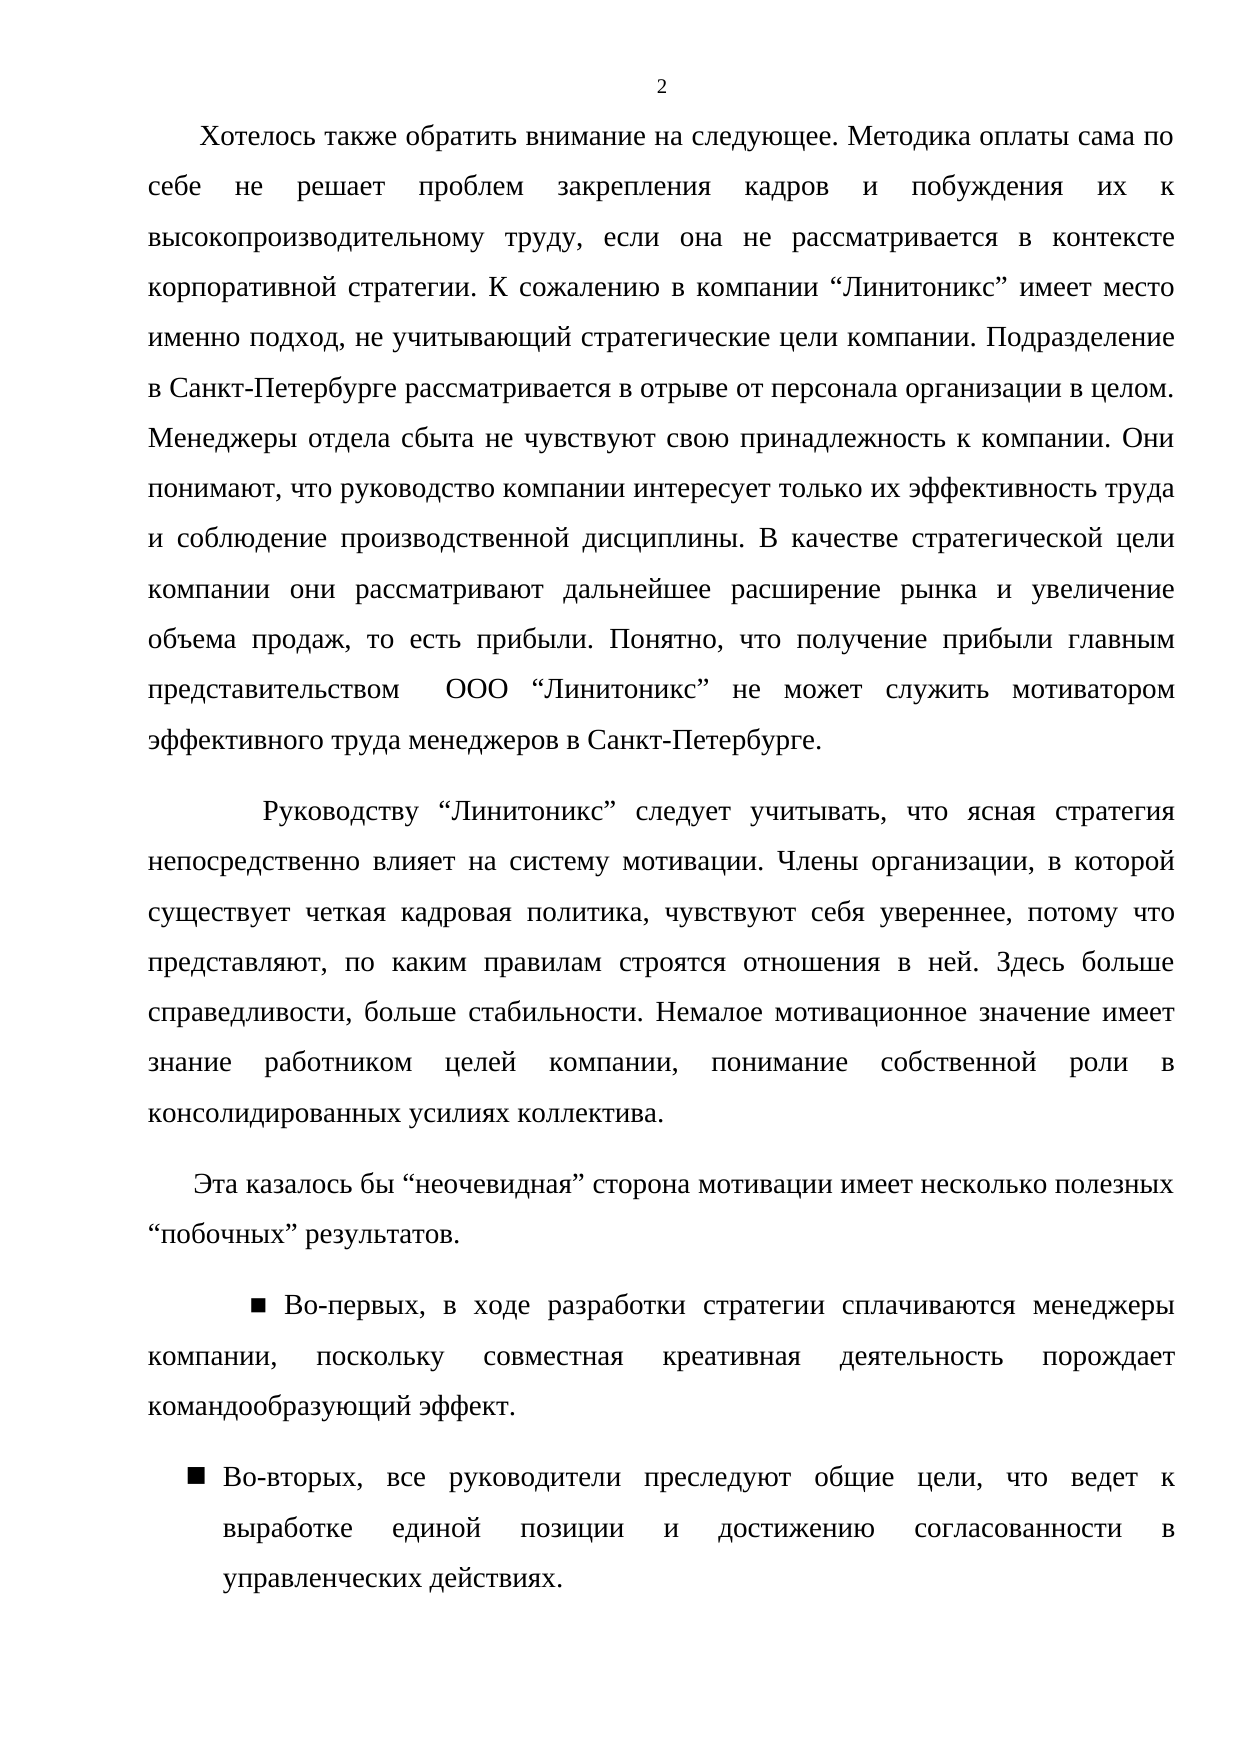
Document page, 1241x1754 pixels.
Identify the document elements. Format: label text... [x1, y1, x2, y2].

text ■ Во-первых, в ходе разработки стратегии сплачиваются менеджеры компании, поскольку совместная креативная деятельность порождает командообразующий эффект. [148, 1287, 1176, 1422]
text Эта казалось бы “неочевидная” сторона мотивации имеет несколько полезных “побочных” результатов. [148, 1166, 1176, 1250]
text Хотелось также обратить внимание на следующее. Методика оплаты сама по себе не решает проблем закрепления кадров и побуждения их к высокопроизводительному труду, если она не рассматривается в контексте корпоративной стратегии. К сожалению в компании “Линитоникс” имеет место именно подход, не учитывающий стратегические цели компании. Подразделение в Санкт-Петербурге рассматривается в отрыве от персонала организации в целом. Менеджеры отдела сбыта не чувствуют свою принадлежность к компании. Они понимают, что руководство компании интересует только их эффективность труда и соблюдение производственной дисциплины. В качестве стратегической цели компании они рассматривают дальнейшее расширение рынка и увеличение объема продаж, то есть прибыли. Понятно, что получение прибыли главным представительством ООО “Линитоникс” не может служить мотиватором эффективного труда менеджеров в Санкт-Петербурге. [148, 118, 1176, 755]
list Во-вторых, все руководители преследуют общие цели, что ведет к выработке единой позиции и достижению согласованности в управленческих действиях. [185, 1459, 1176, 1593]
text Руководству “Линитоникс” следует учитывать, что ясная стратегия непосредственно влияет на систему мотивации. Члены организации, в которой существует четкая кадровая политика, чувствуют себя увереннее, потому что представляют, по каким правилам строятся отношения в ней. Здесь больше справедливости, больше стабильности. Немалое мотивационное значение имеет знание работником целей компании, понимание собственной роли в консолидированных усилиях коллектива. [148, 793, 1176, 1128]
